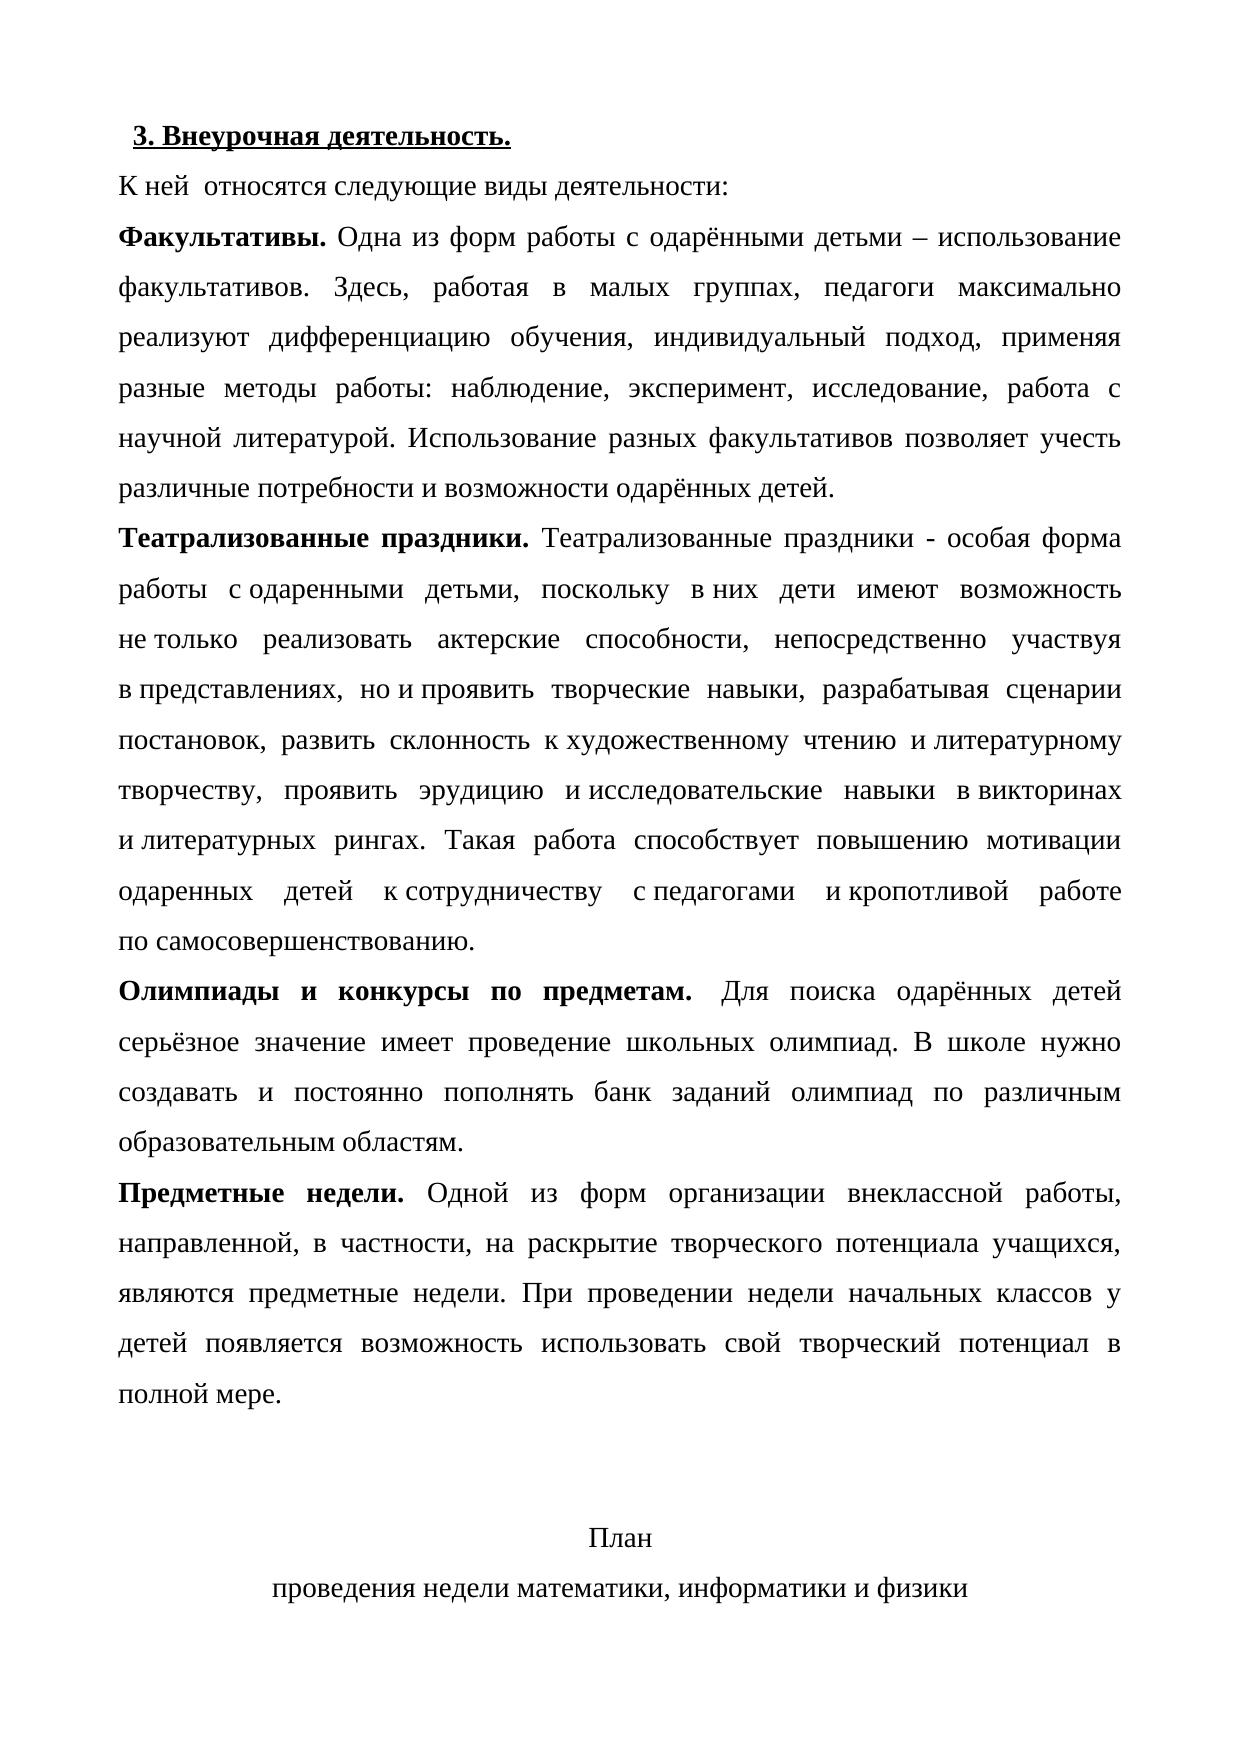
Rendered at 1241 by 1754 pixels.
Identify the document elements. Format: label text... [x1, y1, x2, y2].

text Факультативы. Одна из форм работы с одарёнными детьми – использование факультативов. Здесь, работая в малых группах, педагоги максимально реализуют дифференциацию обучения, индивидуальный подход, применяя разные методы работы: наблюдение, эксперимент, исследование, работа с научной литературой. Использование разных факультативов позволяет учесть различные потребности и возможности одарённых детей. [118, 219, 1122, 504]
text Театрализованные праздники. Театрализованные праздники - особая форма работы с одаренными детьми, поскольку в них дети имеют возможность не только реализовать актерские способности, непосредственно участвуя в представлениях, но и проявить творческие навыки, разрабатывая сценарии постановок, развить склонность к художественному чтению и литературному творчеству, проявить эрудицию и исследовательские навыки в викторинах и литературных рингах. Такая работа способствует повышению мотивации одаренных детей к сотрудничеству с педагогами и кропотливой работе по самосовершенствованию. [118, 521, 1122, 957]
text План [118, 1520, 1122, 1553]
text Предметные недели. Одной из форм организации внеклассной работы, направленной, в частности, на раскрытие творческого потенциала учащихся, являются предметные недели. При проведении недели начальных классов у детей появляется возможность использовать свой творческий потенциал в полной мере. [118, 1175, 1122, 1409]
text Олимпиады и конкурсы по предметам. Для поиска одарённых детей серьёзное значение имеет проведение школьных олимпиад. В школе нужно создавать и постоянно пополнять банк заданий олимпиад по различным образовательным областям. [118, 973, 1122, 1158]
text проведения недели математики, информатики и физики [118, 1570, 1122, 1603]
text 3. Внеурочная деятельность. [118, 118, 1122, 152]
text К ней относятся следующие виды деятельности: [118, 168, 1122, 202]
